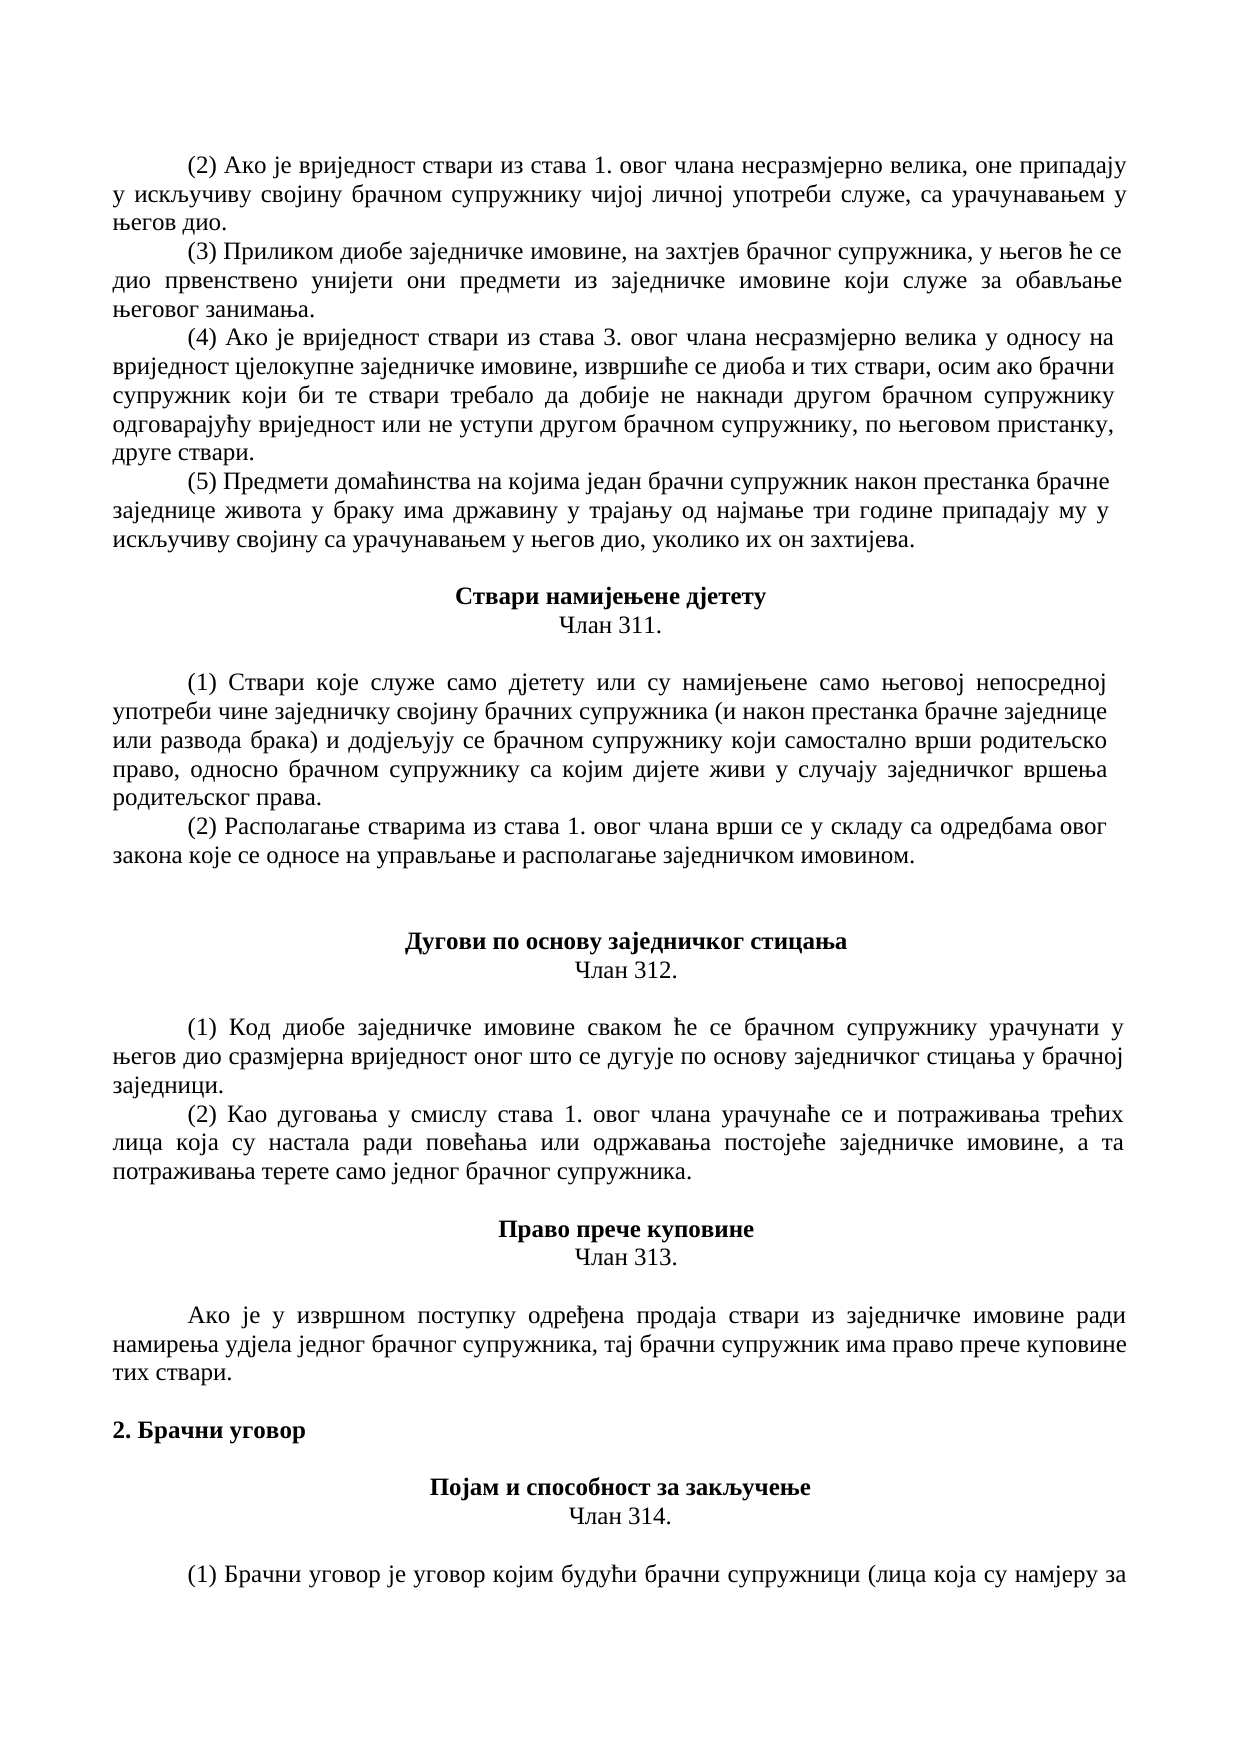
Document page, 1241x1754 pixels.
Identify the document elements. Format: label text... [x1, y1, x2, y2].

text Члан 312. [124, 955, 1128, 984]
text (2) Ако је вриједност ствари из става 1. овог члана несразмјерно велика, оне припадају у искључиву својину брачном супружнику чијој личној употреби служе, са урачунавањем у његов дио. [112, 150, 1128, 236]
text Дугови по основу заједничког стицања [124, 926, 1128, 955]
text (1) Код диобе заједничке имовине сваком ће се брачном супружнику урачунати у његов дио сразмјерна вриједност оног што се дугује по основу заједничког стицања у брачној заједници. [112, 1012, 1125, 1099]
text 2. Брачни уговор [112, 1415, 1128, 1444]
text Ако је у извршном поступку одређена продаја ствари из заједничке имовине ради намирења удјела једног брачног супружника, тај брачни супружник има право прече куповине тих ствари. [112, 1300, 1128, 1386]
list (4) Ако је вриједност ствари из става 3. овог члана несразмјерно велика у односу на вриједност цјелокупне заједничке имовине, извршиће се диоба и тих ствари, осим ако брачни супружник који би те ствари требало да добије не накнади другом брачном супружнику одговарајућу вриједност или не уступи другом брачном супружнику, по његовом пристанку, друге ствари. [112, 322, 1115, 466]
list (3) Приликом диобе заједничке имовине, на захтјев брачног супружника, у његов ће се дио првенствено унијети они предмети из заједничке имовине који служе за обављање његовог занимања. [112, 236, 1123, 322]
list (2) Располагање стварима из става 1. овог члана врши се у складу са одредбама овог закона које се односе на управљање и располагање заједничком имовином. [112, 811, 1108, 869]
list Ствари намијењене дјетету [112, 581, 1108, 610]
text Право прече куповине [125, 1214, 1128, 1242]
text Члан 313. [125, 1242, 1128, 1271]
text Појам и способност за закључење [112, 1472, 1128, 1501]
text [112, 1559, 1128, 1587]
list (1) Ствари које служе само дјетету или су намијењене само његовој непосредној употреби чине заједничку својину брачних супружника (и након престанка брачне заједнице или развода брака) и додјељују се брачном супружнику који самостално врши родитељско право, односно брачном супружнику са којим дијете живи у случају заједничког вршења родитељског права. [112, 667, 1108, 811]
list (5) Предмети домаћинства на којима један брачни супружник након престанка брачне заједнице живота у браку има државину у трајању од најмање три године припадају му у искључиву својину са урачунавањем у његов дио, уколико их он захтијева. [112, 466, 1110, 552]
text Члан 314. [112, 1501, 1128, 1530]
list Члан 311. [112, 610, 1108, 639]
list (2) Као дуговања у смислу става 1. овог члана урачунаће се и потраживања трећих лица која су настала ради повећања или одржавања постојеће заједничке имовине, а та потраживања терете само једног брачног супружника. [112, 1099, 1125, 1185]
